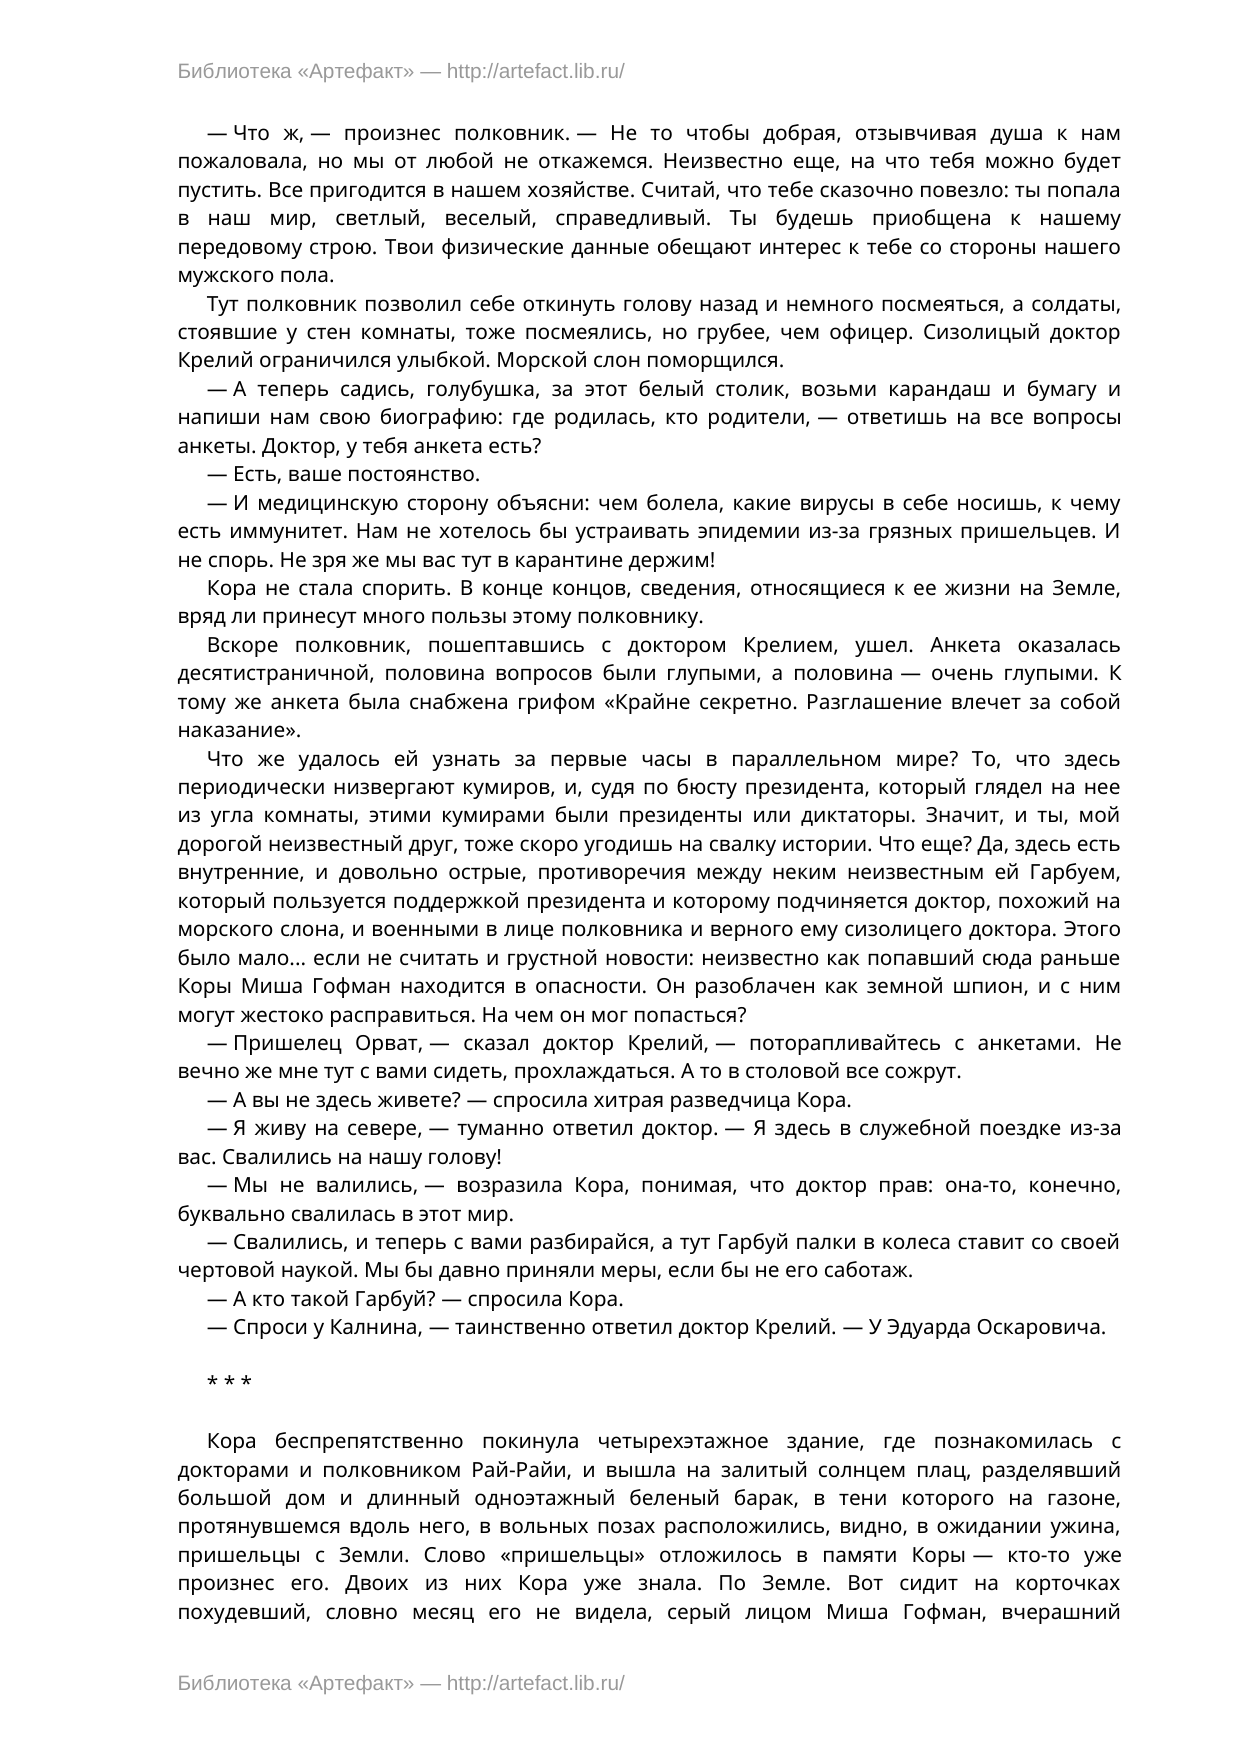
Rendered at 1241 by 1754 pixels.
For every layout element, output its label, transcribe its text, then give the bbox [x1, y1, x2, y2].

text — Мы не валились, — возразила Кора, понимая, что доктор прав: она-то, конечно, буквально свалилась в этот мир. [177, 1170, 1122, 1227]
text — Что ж, — произнес полковник. — Не то чтобы добрая, отзывчивая душа к нам пожаловала, но мы от любой не откажемся. Неизвестно еще, на что тебя можно будет пустить. Все пригодится в нашем хозяйстве. Считай, что тебе сказочно повезло: ты попала в наш мир, светлый, веселый, справедливый. Ты будешь приобщена к нашему передовому строю. Твои физические данные обещают интерес к тебе со стороны нашего мужского пола. [177, 118, 1122, 289]
text — Есть, ваше постоянство. [177, 459, 1122, 488]
text — И медицинскую сторону объясни: чем болела, какие вирусы в себе носишь, к чему есть иммунитет. Нам не хотелось бы устраивать эпидемии из-за грязных пришельцев. И не спорь. Не зря же мы вас тут в карантине держим! [177, 488, 1122, 573]
text Тут полковник позволил себе откинуть голову назад и немного посмеяться, а солдаты, стоявшие у стен комнаты, тоже посмеялись, но грубее, чем офицер. Сизолицый доктор Крелий ограничился улыбкой. Морской слон поморщился. [177, 289, 1122, 374]
text Кора не стала спорить. В конце концов, сведения, относящиеся к ее жизни на Земле, вряд ли принесут много пользы этому полковнику. [177, 573, 1122, 630]
text — А вы не здесь живете? — спросила хитрая разведчица Кора. [177, 1085, 1122, 1113]
text — Пришелец Орват, — сказал доктор Крелий, — поторапливайтесь с анкетами. Не вечно же мне тут с вами сидеть, прохлаждаться. А то в столовой все сожрут. [177, 1028, 1122, 1085]
text — А теперь садись, голубушка, за этот белый столик, возьми карандаш и бумагу и напиши нам свою биографию: где родилась, кто родители, — ответишь на все вопросы анкеты. Доктор, у тебя анкета есть? [177, 374, 1122, 459]
text — Я живу на севере, — туманно ответил доктор. — Я здесь в служебной поездке из-за вас. Свалились на нашу голову! [177, 1113, 1122, 1170]
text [177, 1426, 1122, 1625]
subtitle * * * [177, 1369, 1122, 1398]
text — Спроси у Калнина, — таинственно ответил доктор Крелий. — У Эдуарда Оскаровича. [177, 1312, 1122, 1341]
text — Свалились, и теперь с вами разбирайся, а тут Гарбуй палки в колеса ставит со своей чертовой наукой. Мы бы давно приняли меры, если бы не его саботаж. [177, 1227, 1122, 1284]
text — А кто такой Гарбуй? — спросила Кора. [177, 1284, 1122, 1312]
text Что же удалось ей узнать за первые часы в параллельном мире? То, что здесь периодически низвергают кумиров, и, судя по бюсту президента, который глядел на нее из угла комнаты, этими кумирами были президенты или диктаторы. Значит, и ты, мой дорогой неизвестный друг, тоже скоро угодишь на свалку истории. Что еще? Да, здесь есть внутренние, и довольно острые, противоречия между неким неизвестным ей Гарбуем, который пользуется поддержкой президента и которому подчиняется доктор, похожий на морского слона, и военными в лице полковника и верного ему сизолицего доктора. Этого было мало... если не считать и грустной новости: неизвестно как попавший сюда раньше Коры Миша Гофман находится в опасности. Он разоблачен как земной шпион, и с ним могут жестоко расправиться. На чем он мог попасться? [177, 744, 1122, 1028]
text Вскоре полковник, пошептавшись с доктором Крелием, ушел. Анкета оказалась десятистраничной, половина вопросов были глупыми, а половина — очень глупыми. К тому же анкета была снабжена грифом «Крайне секретно. Разглашение влечет за собой наказание». [177, 630, 1122, 744]
